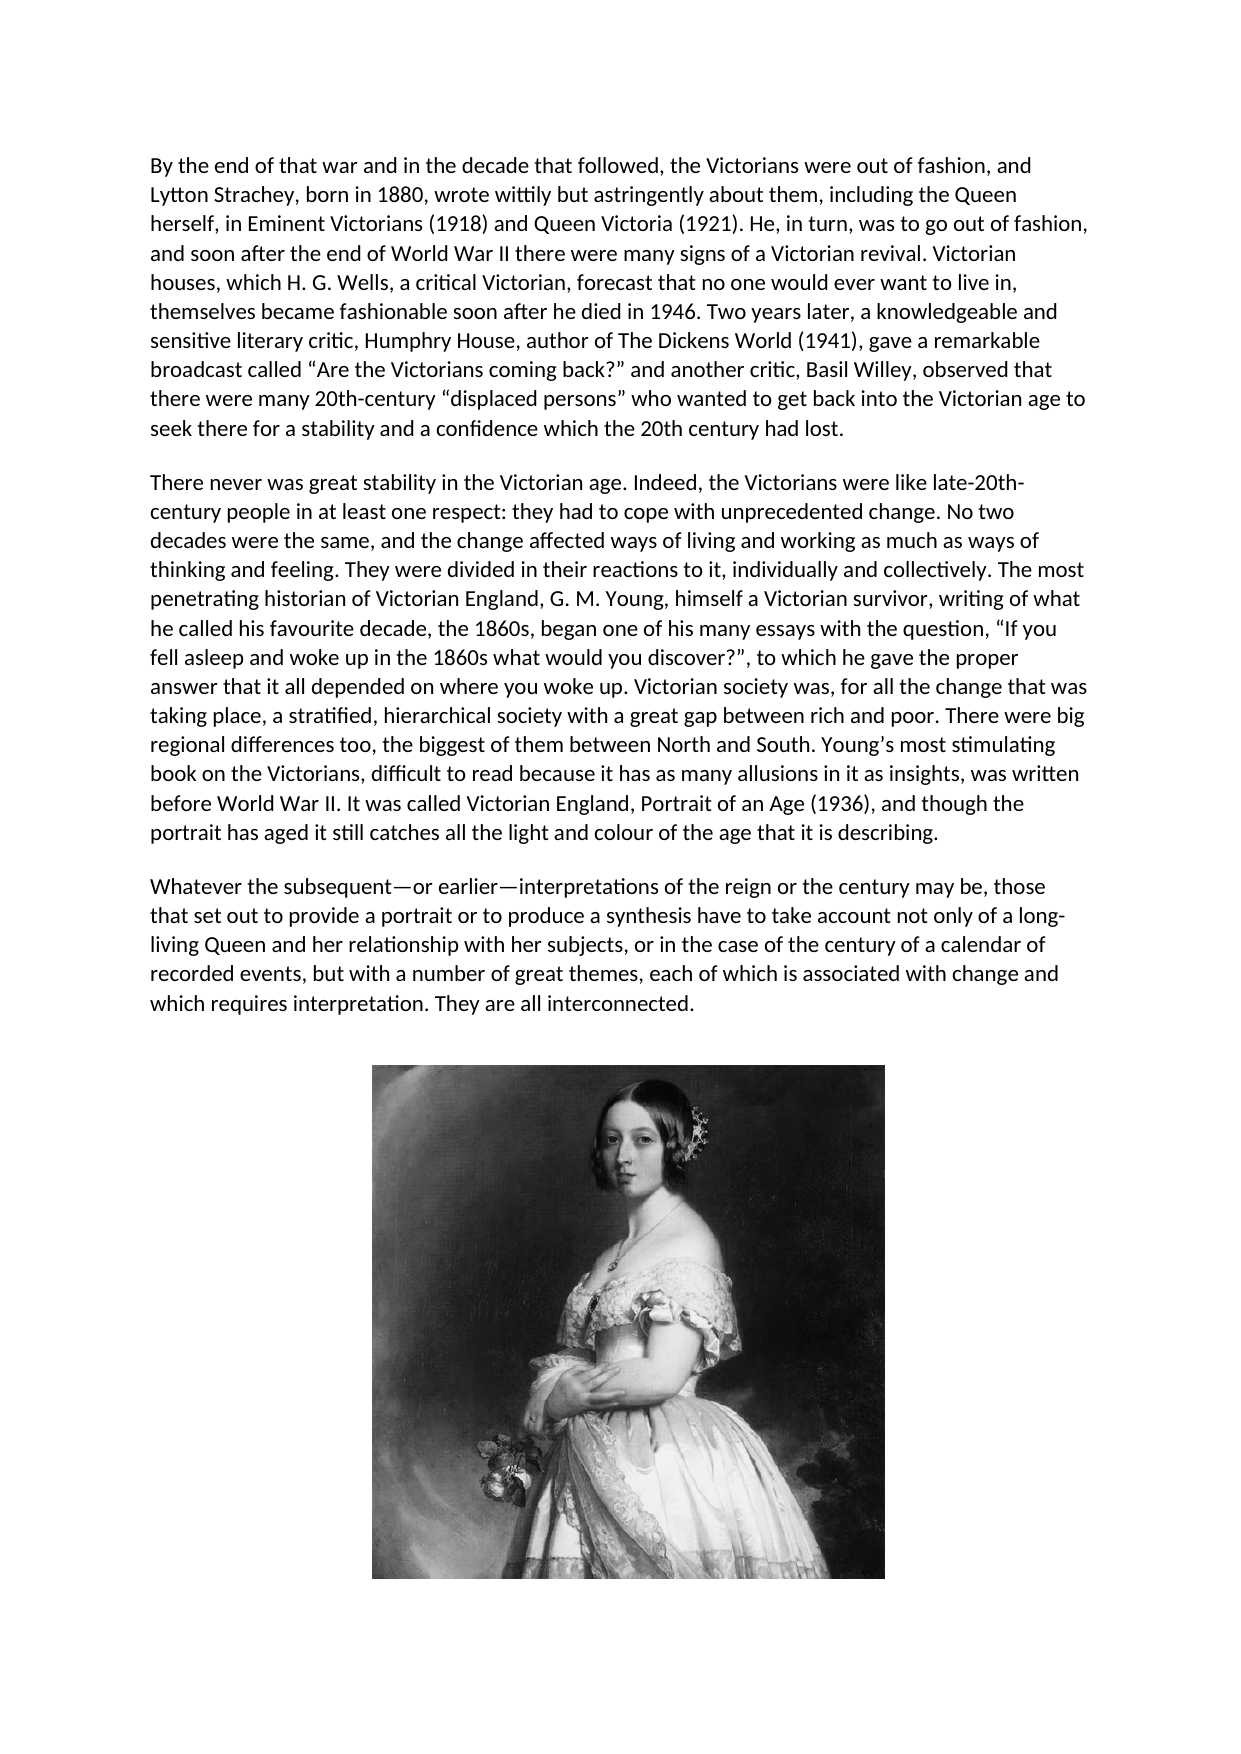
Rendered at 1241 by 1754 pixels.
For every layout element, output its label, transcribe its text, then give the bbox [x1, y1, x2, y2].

text Whatever the subsequent—or earlier—interpretations of the reign or the century may be, those that set out to provide a portrait or to produce a synthesis have to take account not only of a long-living Queen and her relationship with her subjects, or in the case of the century of a calendar of recorded events, but with a number of great themes, each of which is associated with change and which requires interpretation. They are all interconnected. [150, 871, 1090, 1017]
text By the end of that war and in the decade that followed, the Victorians were out of fashion, and Lytton Strachey, born in 1880, wrote wittily but astringently about them, including the Queen herself, in Eminent Victorians (1918) and Queen Victoria (1921). He, in turn, was to go out of fashion, and soon after the end of World War II there were many signs of a Victorian revival. Victorian houses, which H. G. Wells, a critical Victorian, forecast that no one would ever want to live in, themselves became fashionable soon after he died in 1946. Two years later, a knowledgeable and sensitive literary critic, Humphry House, author of The Dickens World (1941), gave a remarkable broadcast called “Are the Victorians coming back?” and another critic, Basil Willey, observed that there were many 20th-century “displaced persons” who wanted to get back into the Victorian age to seek there for a stability and a confidence which the 20th century had lost. [150, 150, 1090, 442]
text There never was great stability in the Victorian age. Indeed, the Victorians were like late-20th-century people in at least one respect: they had to cope with unprecedented change. No two decades were the same, and the change affected ways of living and working as much as ways of thinking and feeling. They were divided in their reactions to it, individually and collectively. The most penetrating historian of Victorian England, G. M. Young, himself a Victorian survivor, writing of what he called his favourite decade, the 1860s, began one of his many essays with the question, “If you fell asleep and woke up in the 1860s what would you discover?”, to which he gave the proper answer that it all depended on where you woke up. Victorian society was, for all the change that was taking place, a stratified, hierarchical society with a great gap between rich and poor. There were big regional differences too, the biggest of them between North and South. Young’s most stimulating book on the Victorians, difficult to read because it has as many allusions in it as insights, was written before World War II. It was called Victorian England, Portrait of an Age (1936), and though the portrait has aged it still catches all the light and colour of the age that it is describing. [150, 467, 1090, 846]
